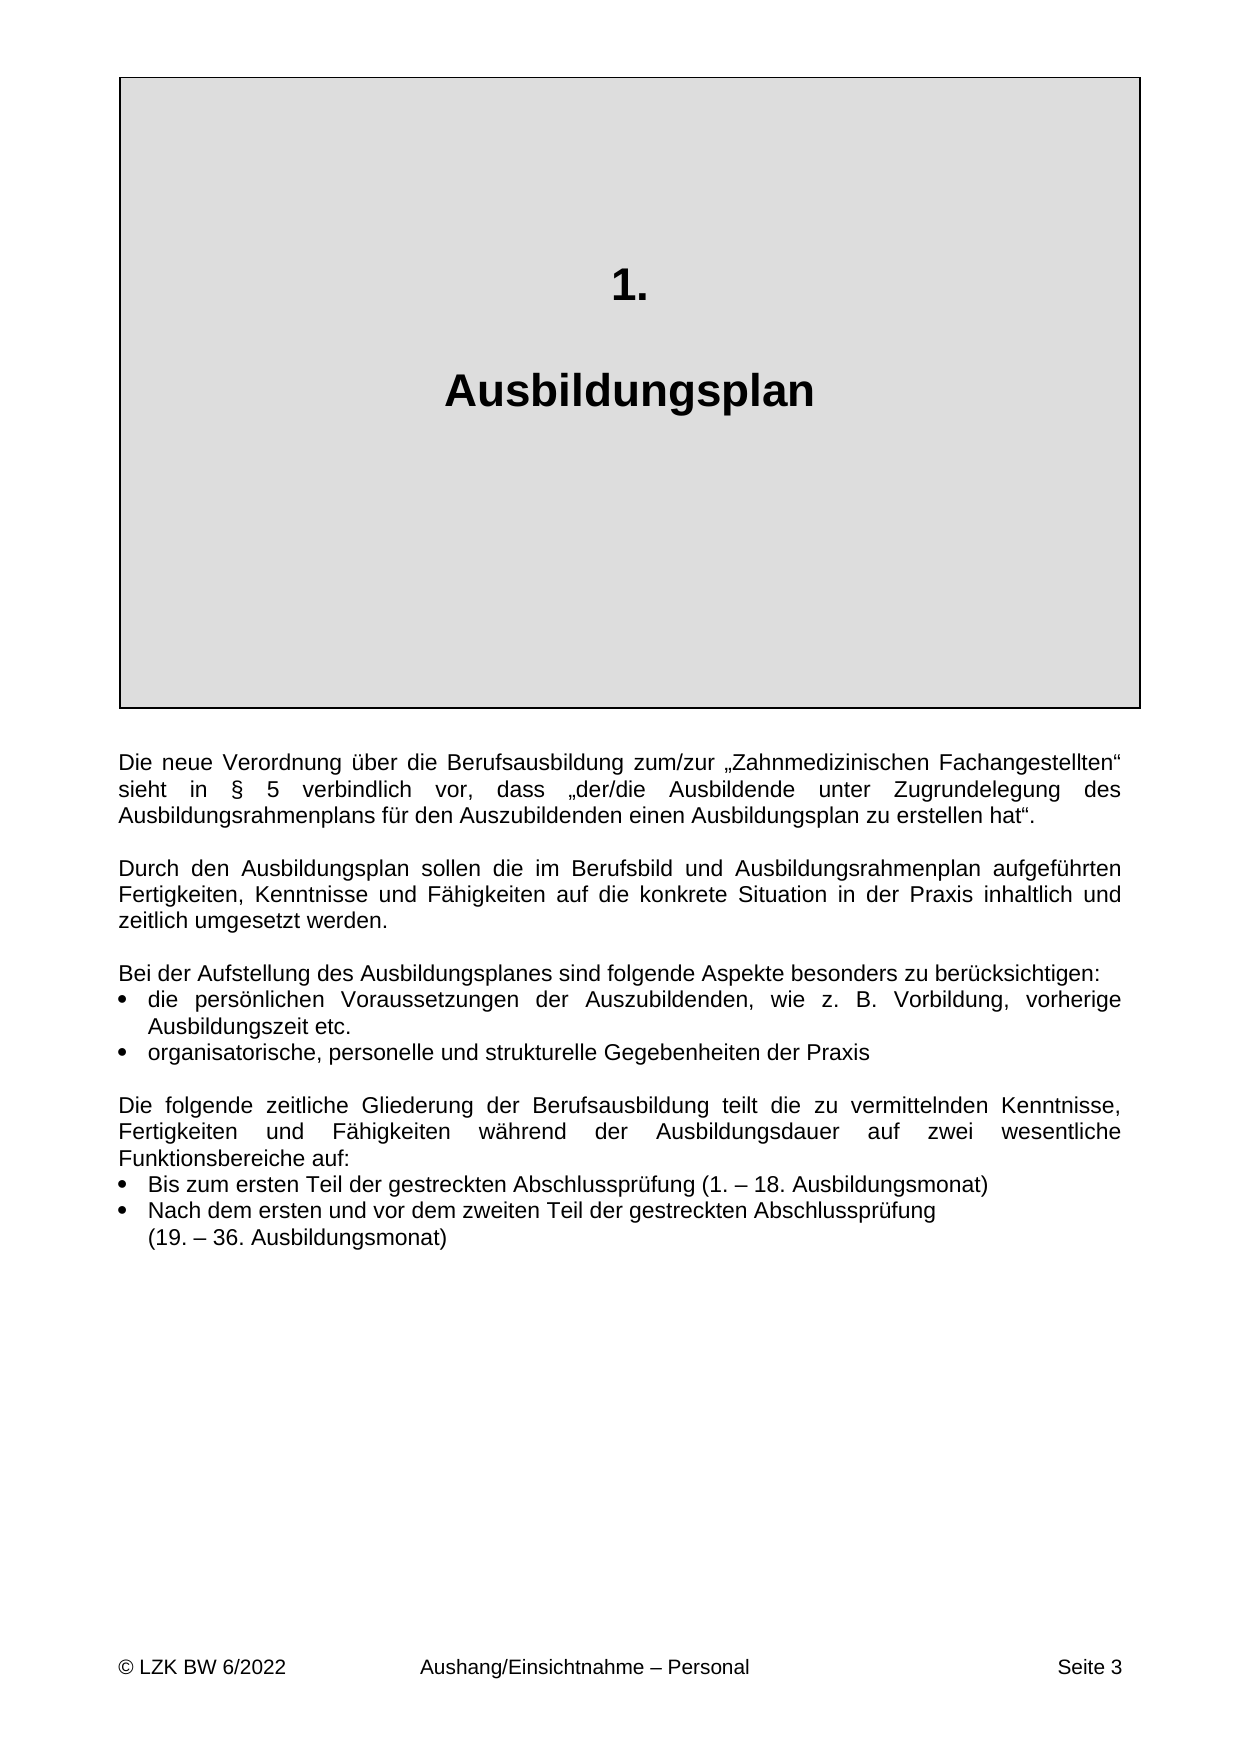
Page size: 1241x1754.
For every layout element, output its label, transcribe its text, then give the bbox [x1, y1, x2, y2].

text Die neue Verordnung über die Berufsausbildung zum/zur „Zahnmedizinischen Fachangestellten“ sieht in § 5 verbindlich vor, dass „der/die Ausbildende unter Zugrundelegung des Ausbildungsrahmenplans für den Auszubildenden einen Ausbildungsplan zu erstellen hat“. [118, 749, 1122, 828]
text Durch den Ausbildungsplan sollen die im Berufsbild und Ausbildungsrahmenplan aufgeführten Fertigkeiten, Kenntnisse und Fähigkeiten auf die konkrete Situation in der Praxis inhaltlich und zeitlich umgesetzt werden. [118, 854, 1122, 934]
text Bei der Aufstellung des Ausbildungsplanes sind folgende Aspekte besonders zu berücksichtigen: [118, 960, 1122, 986]
list Nach dem ersten und vor dem zweiten Teil der gestreckten Abschlussprüfung [118, 1197, 1122, 1223]
text (19. – 36. Ausbildungsmonat) [148, 1223, 1122, 1250]
list die persönlichen Voraussetzungen der Auszubildenden, wie z. B. Vorbildung, vorherige Ausbildungszeit etc. [118, 986, 1122, 1039]
list organisatorische, personelle und strukturelle Gegebenheiten der Praxis [118, 1039, 1122, 1065]
text Die folgende zeitliche Gliederung der Berufsausbildung teilt die zu vermittelnden Kenntnisse, Fertigkeiten und Fähigkeiten während der Ausbildungsdauer auf zwei wesentliche Funktionsbereiche auf: [118, 1092, 1122, 1171]
list Bis zum ersten Teil der gestreckten Abschlussprüfung (1. – 18. Ausbildungsmonat) [118, 1171, 1122, 1197]
